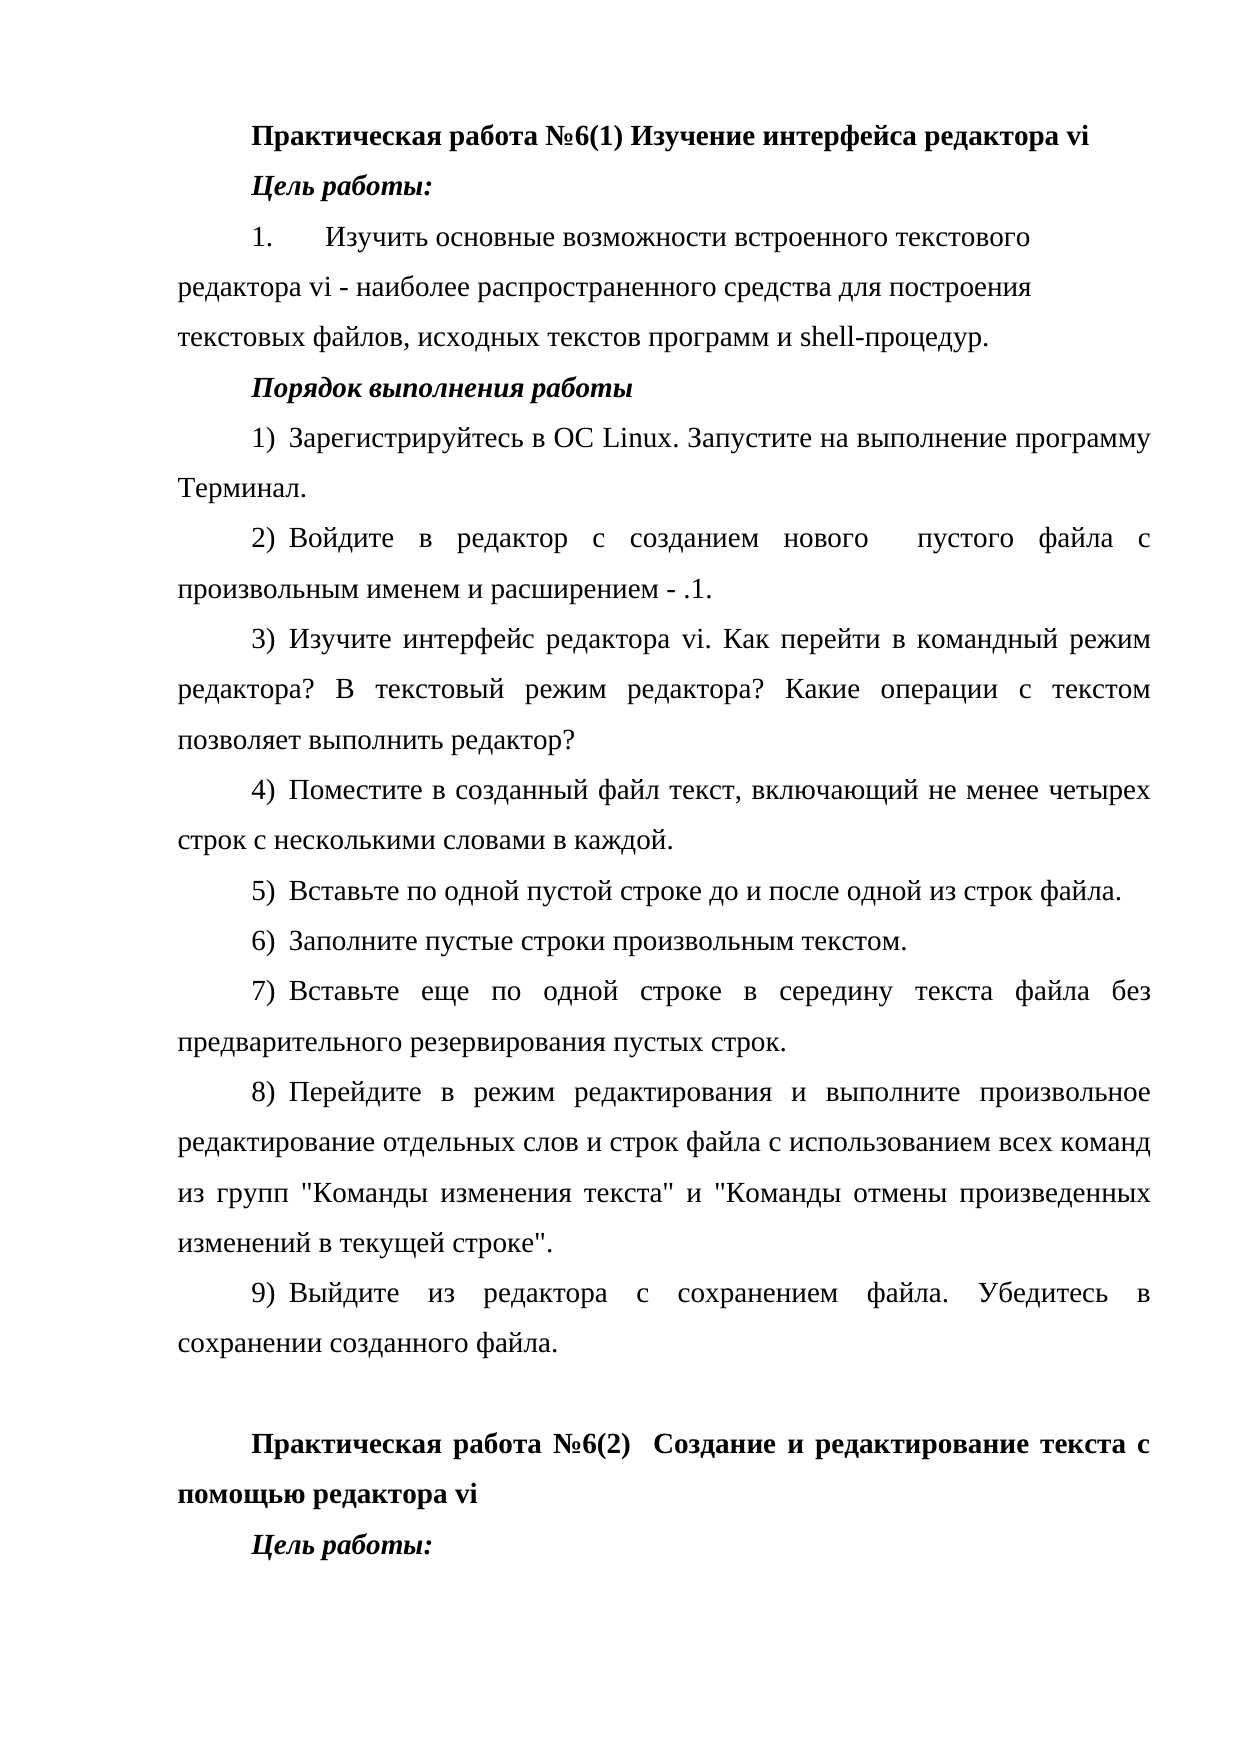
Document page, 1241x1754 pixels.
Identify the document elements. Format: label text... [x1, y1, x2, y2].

list Перейдите в режим редактирования и выполните произвольное редактирование отдельных слов и строк файла с использованием всех команд из групп "Команды изменения текста" и "Команды отмены произведенных изменений в текущей строке". [177, 1074, 1152, 1258]
subtitle Цель работы: [177, 1527, 1152, 1560]
list Войдите в редактор с созданием нового пустого файла с произвольным именем и расширением - .1. [177, 521, 1152, 604]
list Заполните пустые строки произвольным текстом. [177, 923, 1152, 957]
subtitle Порядок выполнения работы [177, 370, 1152, 403]
subtitle Практическая работа №6(2) Создание и редактирование текста с помощью редактора vi [177, 1426, 1152, 1510]
list Изучить основные возможности встроенного текстового редактора vi - наиболее распространенного средства для построения текстовых файлов, исходных текстов программ и shell-процедур. [177, 219, 1152, 353]
list Вставьте еще по одной строке в середину текста файла без предварительного резервирования пустых строк. [177, 973, 1152, 1057]
list Изучите интерфейс редактора vi. Как перейти в командный режим редактора? В текстовый режим редактора? Какие операции с текстом позволяет выполнить редактор? [177, 621, 1152, 755]
list Вставьте по одной пустой строке до и после одной из строк файла. [177, 873, 1152, 906]
subtitle Цель работы: [177, 168, 1152, 202]
list Зарегистрируйтесь в ОС Linux. Запустите на выполнение программу Терминал. [177, 420, 1152, 504]
list Поместите в созданный файл текст, включающий не менее четырех строк с несколькими словами в каждой. [177, 772, 1152, 856]
list Выйдите из редактора с сохранением файла. Убедитесь в сохранении созданного файла. [177, 1275, 1152, 1359]
subtitle Практическая работа №6(1) Изучение интерфейса редактора vi [177, 118, 1152, 152]
